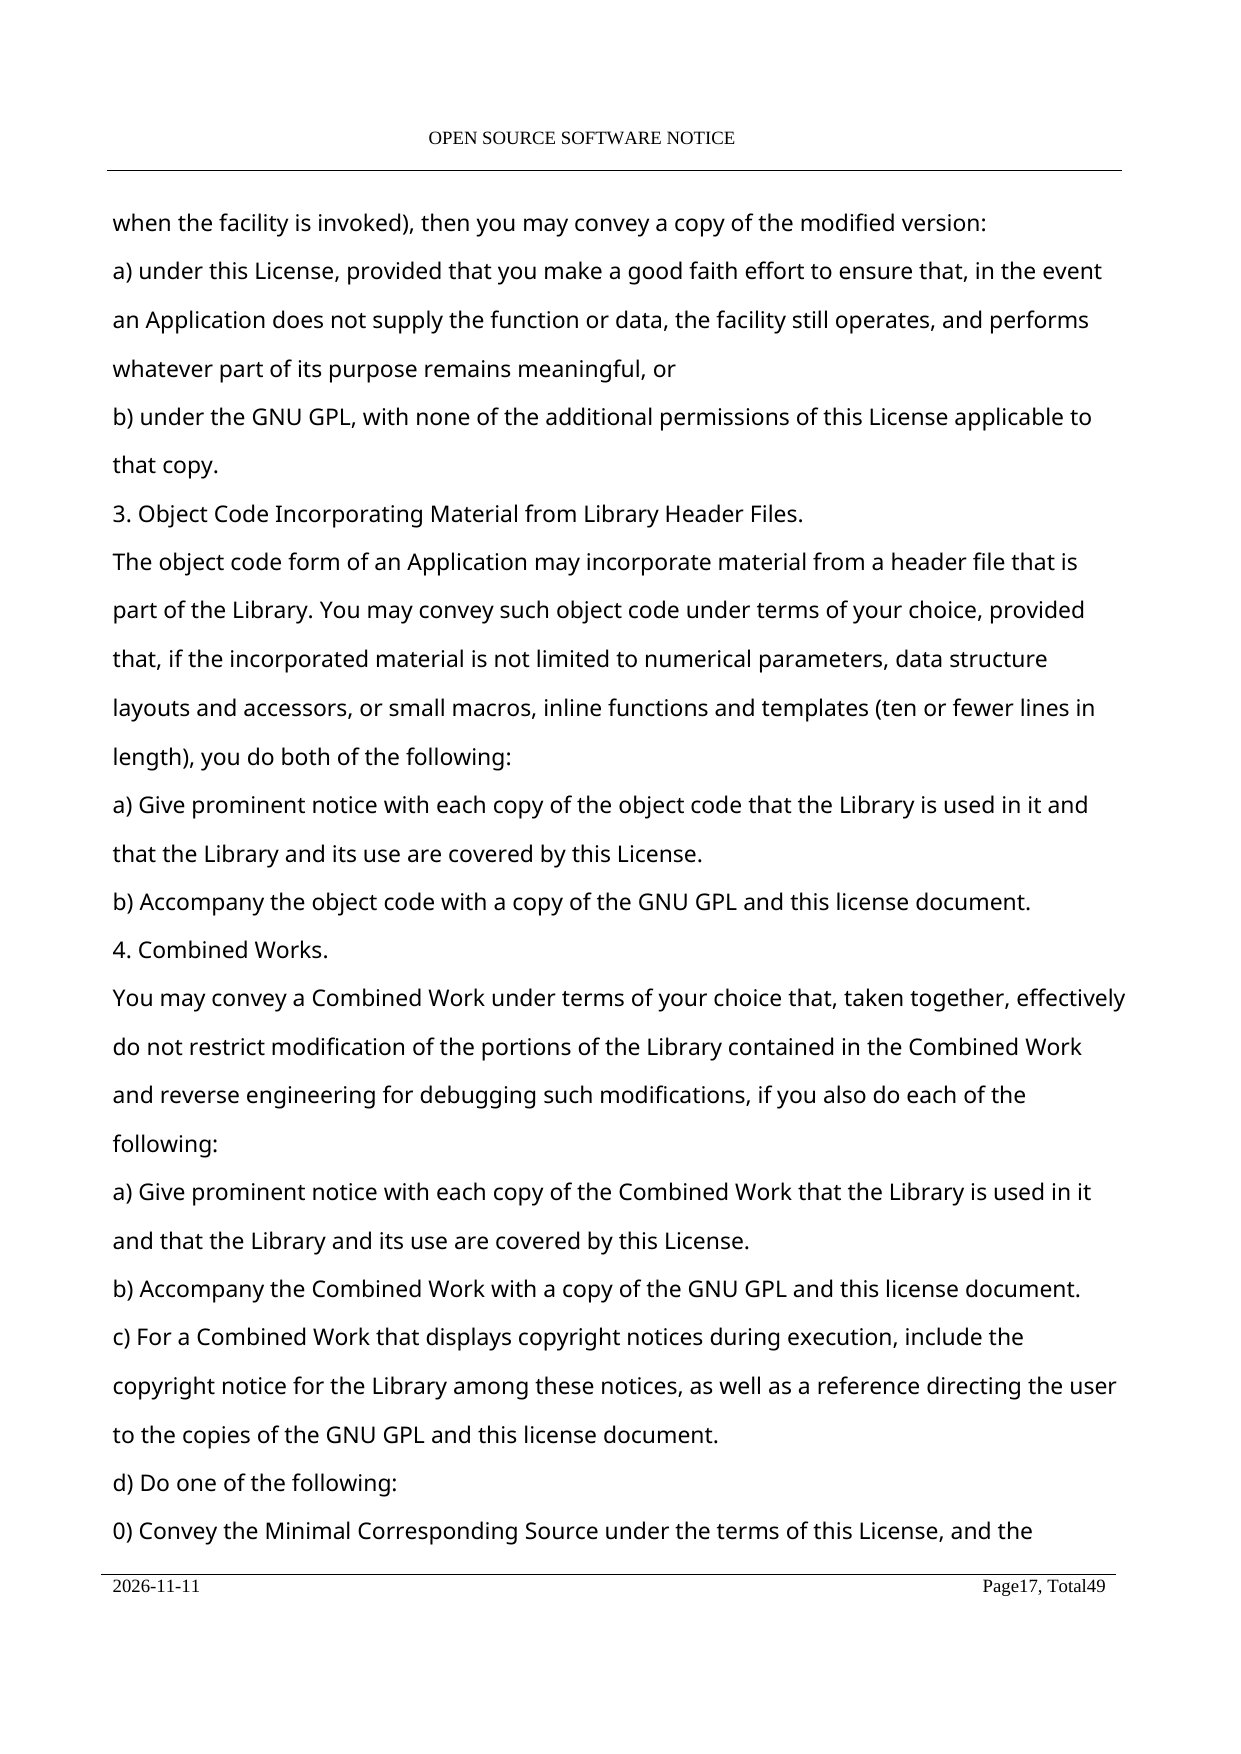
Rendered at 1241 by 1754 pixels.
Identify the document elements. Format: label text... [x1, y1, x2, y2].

text a) Give prominent notice with each copy of the object code that the Library is used in it and that the Library and its use are covered by this License. [112, 788, 1128, 869]
text b) Accompany the object code with a copy of the GNU GPL and this license document. [112, 885, 1128, 918]
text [112, 206, 1128, 239]
text d) Do one of the following: [112, 1466, 1128, 1499]
text a) under this License, provided that you make a good faith effort to ensure that, in the event an Application does not supply the function or data, the facility still operates, and performs whatever part of its purpose remains meaningful, or [112, 254, 1128, 384]
text c) For a Combined Work that displays copyright notices during execution, include the copyright notice for the Library among these notices, as well as a reference directing the user to the copies of the GNU GPL and this license document. [112, 1321, 1128, 1451]
text b) under the GNU GPL, with none of the additional permissions of this License applicable to that copy. [112, 400, 1128, 481]
text 3. Object Code Incorporating Material from Library Header Files. [112, 497, 1128, 529]
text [112, 1514, 1128, 1547]
text a) Give prominent notice with each copy of the Combined Work that the Library is used in it and that the Library and its use are covered by this License. [112, 1176, 1128, 1257]
text The object code form of an Application may incorporate material from a header file that is part of the Library. You may convey such object code under terms of your choice, provided that, if the incorporated material is not limited to numerical parameters, data structure layouts and accessors, or small macros, inline functions and templates (ten or fewer lines in length), you do both of the following: [112, 545, 1128, 773]
text b) Accompany the Combined Work with a copy of the GNU GPL and this license document. [112, 1273, 1128, 1305]
text 4. Combined Works. [112, 933, 1128, 966]
text You may convey a Combined Work under terms of your choice that, taken together, effectively do not restrict modification of the portions of the Library contained in the Combined Work and reverse engineering for debugging such modifications, if you also do each of the following: [112, 981, 1128, 1160]
